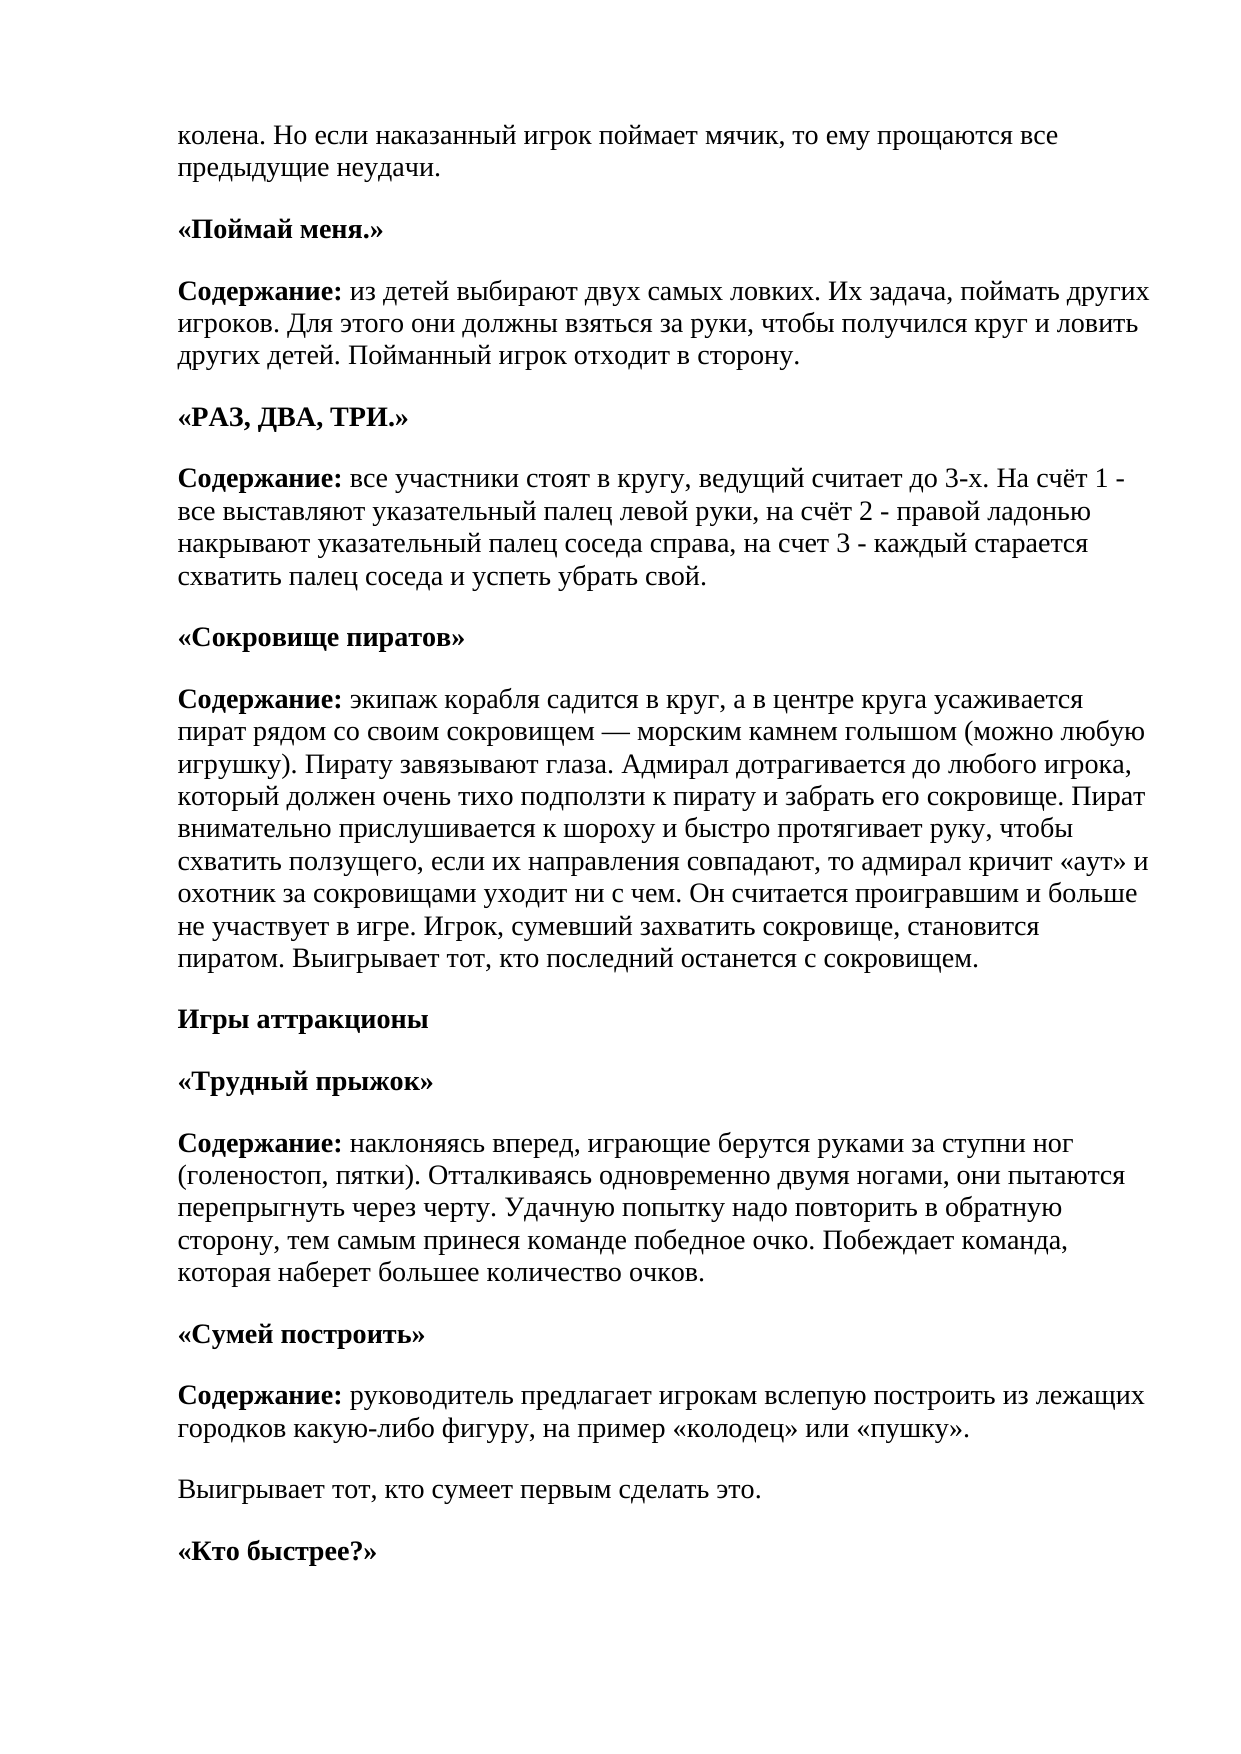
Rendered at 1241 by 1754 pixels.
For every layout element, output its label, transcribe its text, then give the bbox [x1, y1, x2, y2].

text «РАЗ, ДВА, ТРИ.» [177, 400, 1152, 432]
text «Сумей построить» [177, 1317, 1152, 1349]
text Игры аттракционы [177, 1003, 1152, 1035]
text Содержание: руководитель предлагает игрокам вслепую построить из лежащих городков какую-либо фигуру, на пример «колодец» или «пушку». [177, 1378, 1152, 1443]
text Содержание: экипаж корабля садится в круг, а в центре круга усаживается пират рядом со своим сокровищем — морским камнем голышом (можно любую игрушку). Пирату завязывают глаза. Адмирал дотрагивается до любого игрока, который должен очень тихо подползти к пирату и забрать его сокровище. Пират внимательно прислушивается к шороху и быстро протягивает руку, чтобы схватить ползущего, если их направления совпадают, то адмирал кричит «аут» и охотник за сокровищами уходит ни с чем. Он считается проигравшим и больше не участвует в игре. Игрок, сумевший захватить сокровище, становится пиратом. Выигрывает тот, кто последний останется с сокровищем. [177, 682, 1152, 973]
text Содержание: наклоняясь вперед, играющие берутся руками за ступни ног (голеностоп, пятки). Отталкиваясь одновременно двумя ногами, они пытаются перепрыгнуть через черту. Удачную попытку надо повторить в обратную сторону, тем самым принеся команде победное очко. Побеждает команда, которая наберет большее количество очков. [177, 1126, 1152, 1288]
text «Поймай меня.» [177, 212, 1152, 244]
text «Сокровище пиратов» [177, 620, 1152, 653]
text Содержание: все участники стоят в кругу, ведущий считает до 3-х. На счёт 1 - все выставляют указательный палец левой руки, на счёт 2 - правой ладонью накрывают указательный палец соседа справа, на счет 3 - каждый старается схватить палец соседа и успеть убрать свой. [177, 462, 1152, 591]
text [177, 118, 1152, 183]
text «Трудный прыжок» [177, 1064, 1152, 1097]
text Содержание: из детей выбирают двух самых ловких. Их задача, поймать других игроков. Для этого они должны взяться за руки, чтобы получился круг и ловить других детей. Пойманный игрок отходит в сторону. [177, 274, 1152, 371]
text Выигрывает тот, кто сумеет первым сделать это. [177, 1472, 1152, 1505]
text «Кто быстрее?» [177, 1534, 1152, 1566]
